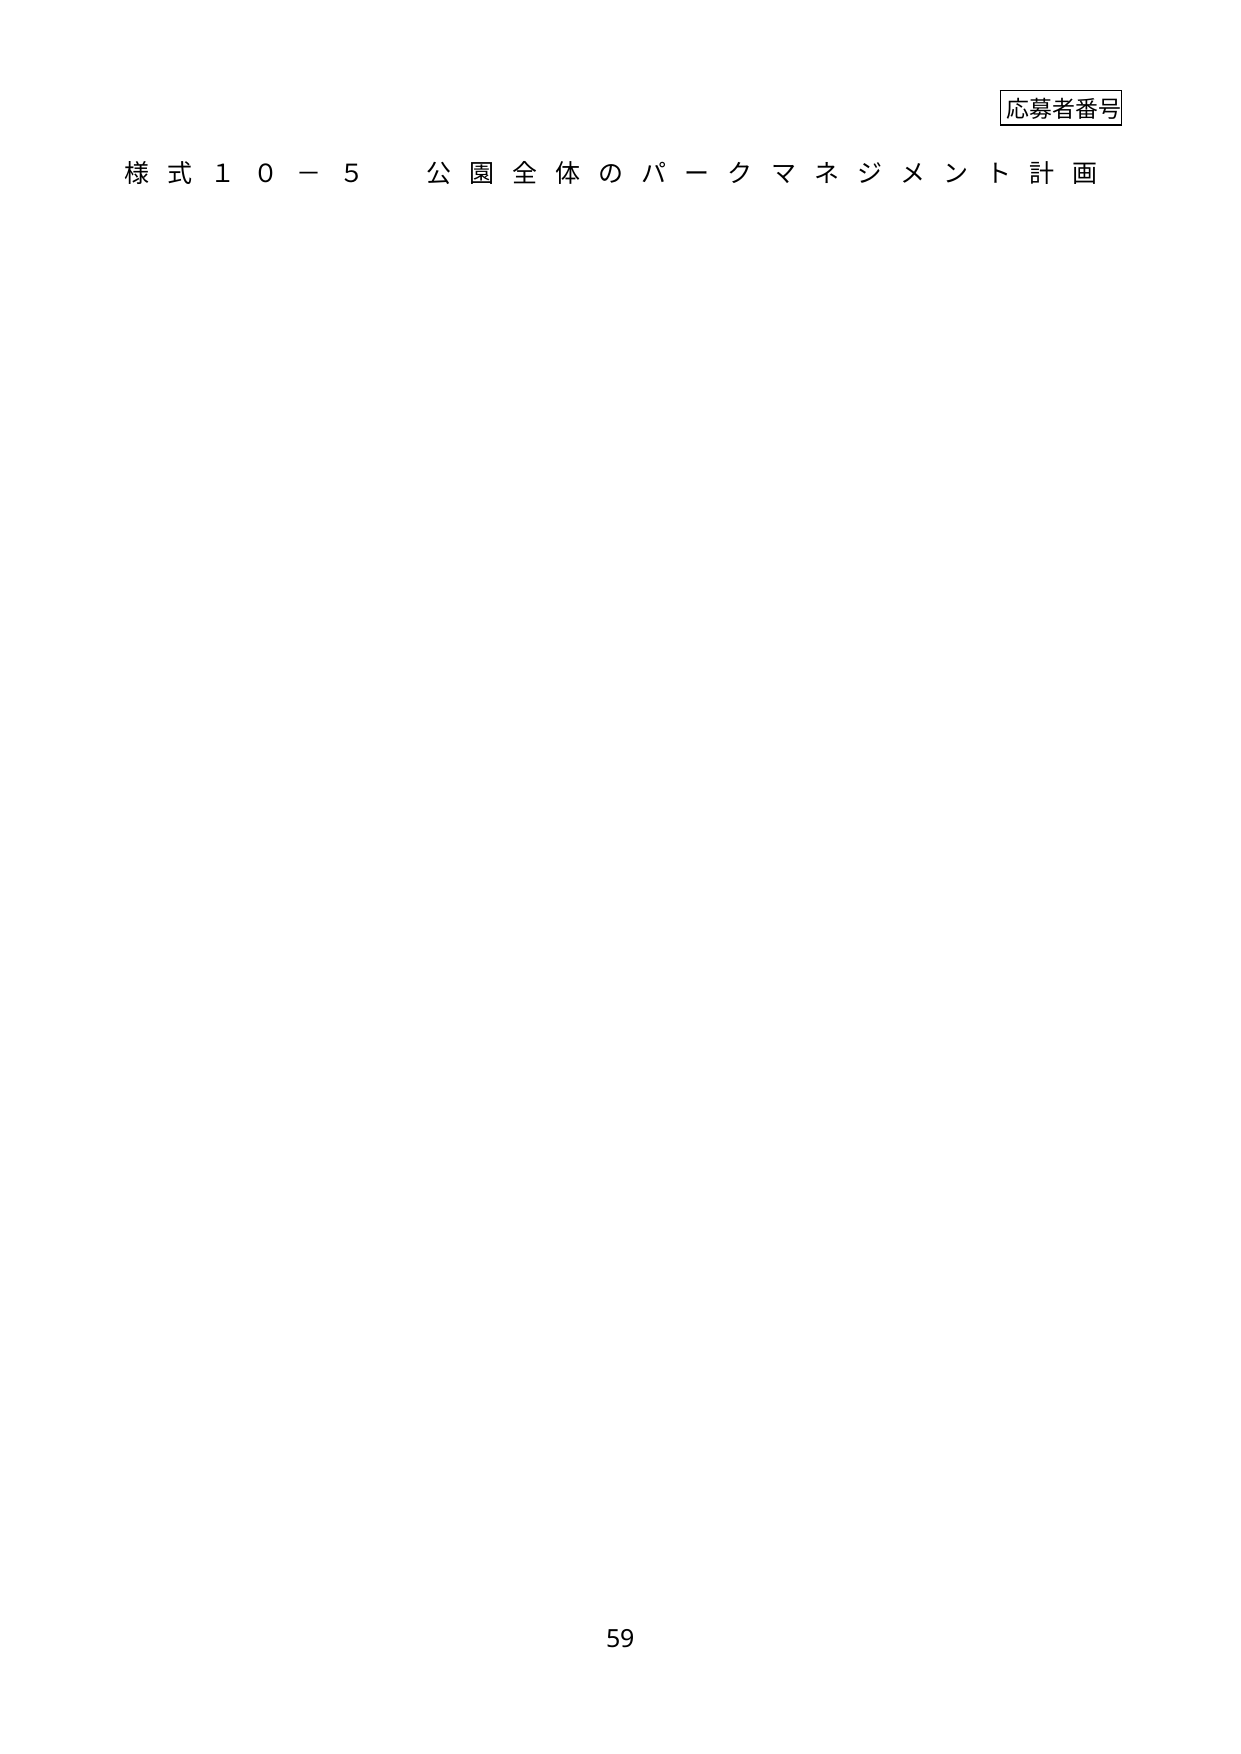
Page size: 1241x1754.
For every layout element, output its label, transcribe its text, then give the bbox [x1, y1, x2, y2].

subtitle 様式１０－５ 公園全体のパークマネジメント計画 [124, 153, 1116, 191]
